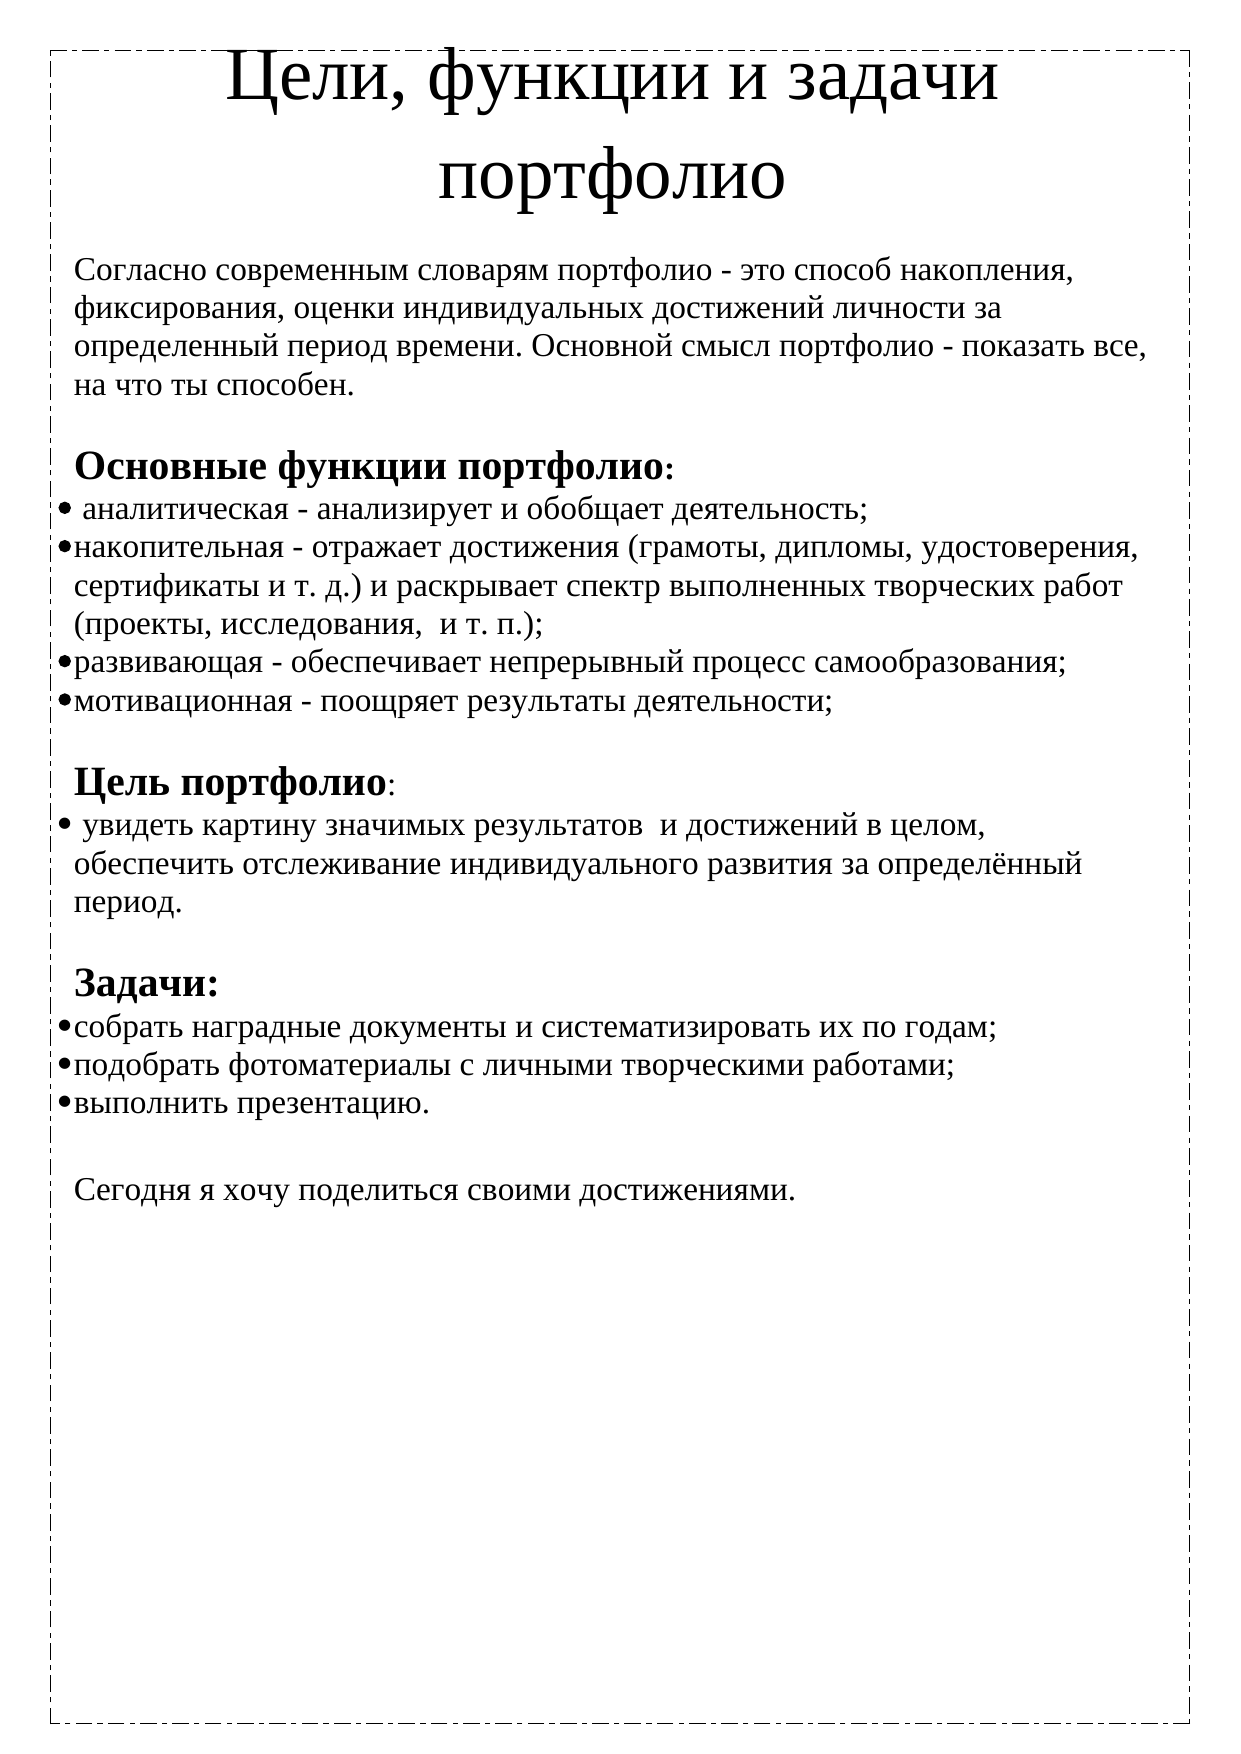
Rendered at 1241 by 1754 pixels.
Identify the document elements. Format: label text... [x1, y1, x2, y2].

list выполнить презентацию. [59, 1082, 1152, 1121]
text Основные функции портфолио: [74, 440, 1152, 488]
text Сегодня я хочу поделиться своими достижениями. [74, 1169, 1152, 1207]
list аналитическая - анализирует и обобщает деятельность; [59, 488, 1152, 527]
list мотивационная - поощряет результаты деятельности; [59, 680, 1152, 718]
list подобрать фотоматериалы с личными творческими работами; [59, 1044, 1152, 1082]
list увидеть картину значимых результатов и достижений в целом, обеспечить отслеживание индивидуального развития за определённый период. [59, 804, 1152, 919]
text Задачи: [74, 958, 1152, 1006]
text Цели, функции и задачи портфолио [74, 29, 1152, 215]
list собрать наградные документы и систематизировать их по годам; [59, 1006, 1152, 1044]
list развивающая - обеспечивает непрерывный процесс самообразования; [59, 642, 1152, 680]
text Согласно современным словарям портфолио - это способ накопления, фиксирования, оценки индивидуальных достижений личности за определенный период времени. Основной смысл портфолио - показать все, на что ты способен. [74, 249, 1152, 402]
text Цель портфолио: [74, 757, 1152, 804]
list накопительная - отражает достижения (грамоты, дипломы, удостоверения, сертификаты и т. д.) и раскрывает спектр выполненных творческих работ (проекты, исследования, и т. п.); [59, 527, 1152, 642]
